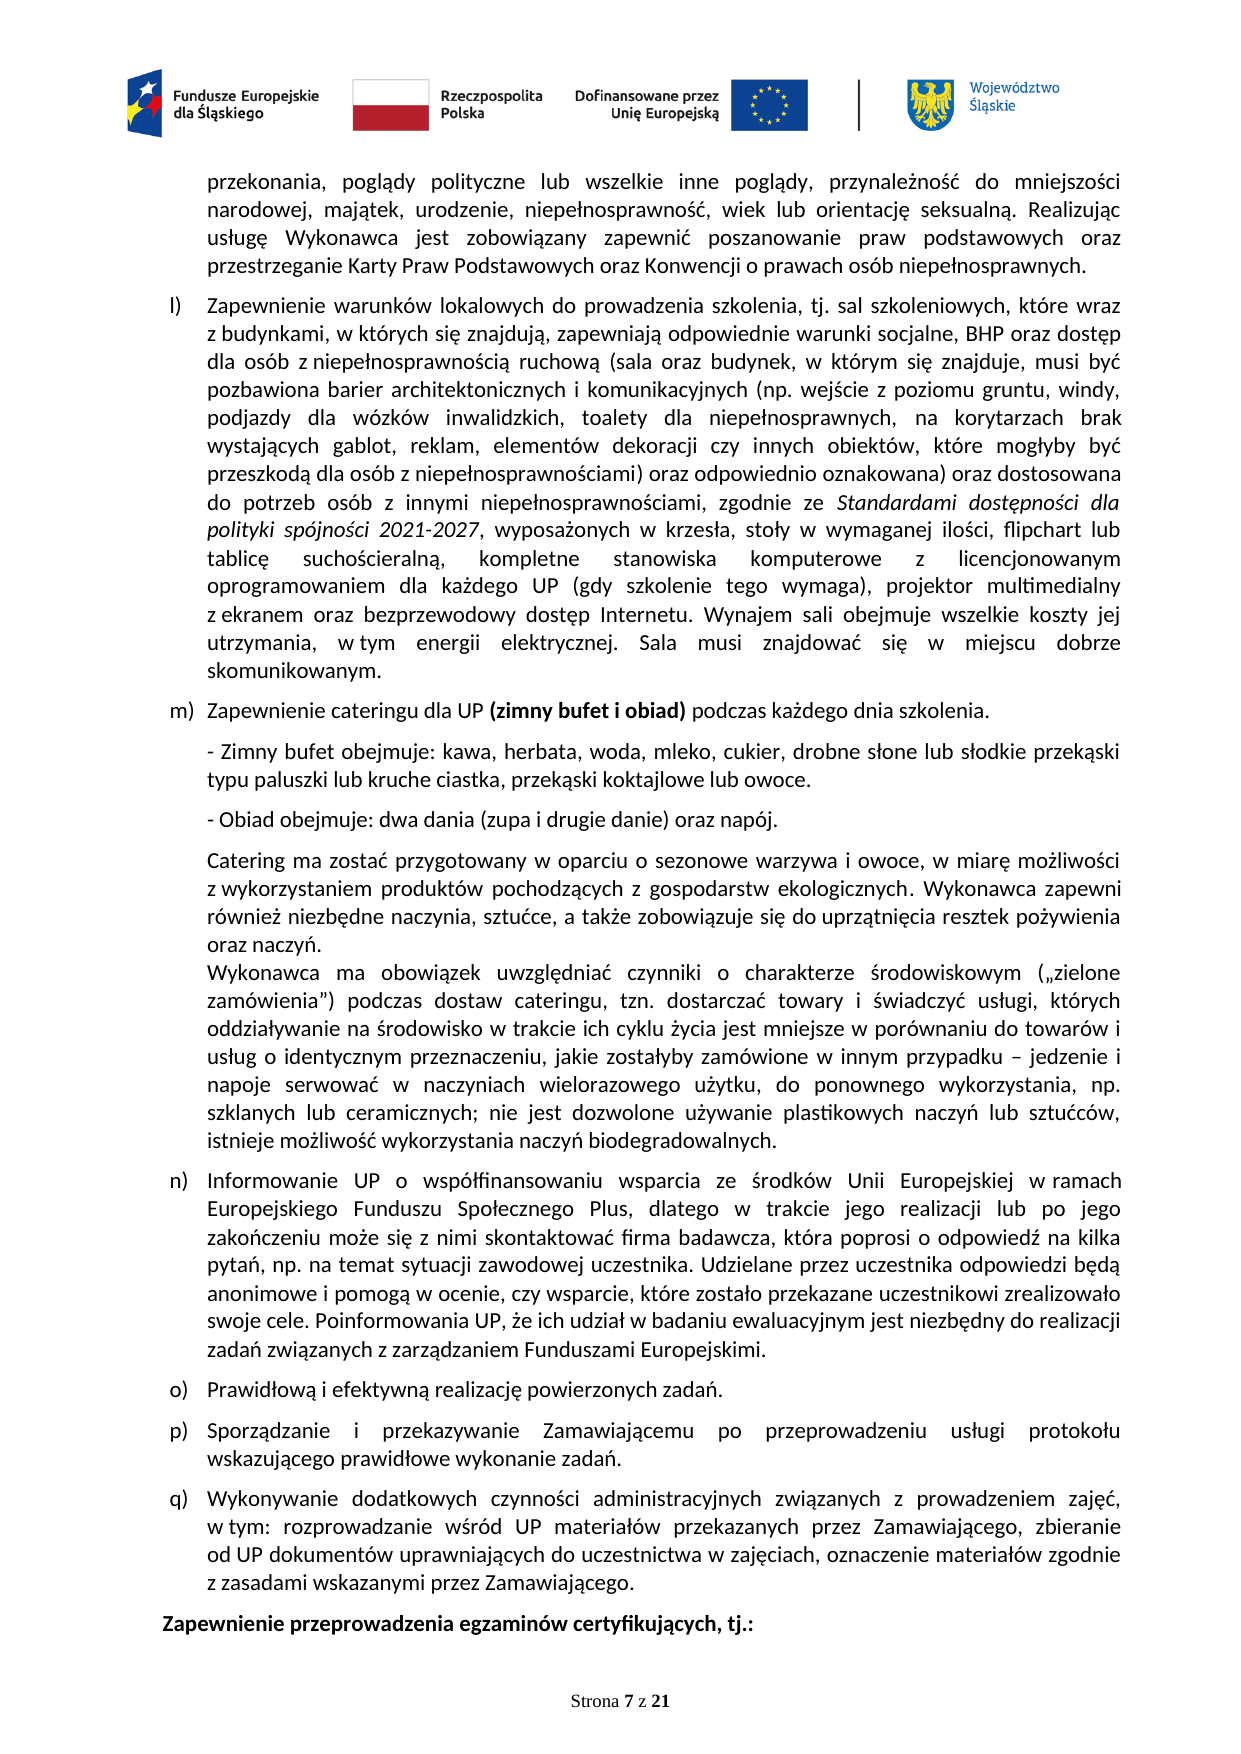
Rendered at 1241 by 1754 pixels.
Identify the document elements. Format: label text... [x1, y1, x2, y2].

text - Zimny bufet obejmuje: kawa, herbata, woda, mleko, cukier, drobne słone lub słodkie przekąski typu paluszki lub kruche ciastka, przekąski koktajlowe lub owoce. [207, 737, 1122, 793]
list Prawidłową i efektywną realizację powierzonych zadań. [169, 1375, 1122, 1403]
text - Obiad obejmuje: dwa dania (zupa i drugie danie) oraz napój. [207, 805, 1122, 833]
text Catering ma zostać przygotowany w oparciu o sezonowe warzywa i owoce, w miarę możliwości z wykorzystaniem produktów pochodzących z gospodarstw ekologicznych. Wykonawca zapewni również niezbędne naczynia, sztućce, a także zobowiązuje się do uprzątnięcia resztek pożywienia oraz naczyń. [207, 846, 1122, 958]
list Zapewnienie przeprowadzenia egzaminów certyfikujących, tj.: [162, 1609, 1122, 1637]
text Wykonawca ma obowiązek uwzględniać czynniki o charakterze środowiskowym („zielone zamówienia”) podczas dostaw cateringu, tzn. dostarczać towary i świadczyć usługi, których oddziaływanie na środowisko w trakcie ich cyklu życia jest mniejsze w porównaniu do towarów i usług o identycznym przeznaczeniu, jakie zostałyby zamówione w innym przypadku – jedzenie i napoje serwować w naczyniach wielorazowego użytku, do ponownego wykorzystania, np. szklanych lub ceramicznych; nie jest dozwolone używanie plastikowych naczyń lub sztućców, istnieje możliwość wykorzystania naczyń biodegradowalnych. [207, 958, 1122, 1154]
list Zapewnienie warunków lokalowych do prowadzenia szkolenia, tj. sal szkoleniowych, które wraz z budynkami, w których się znajdują, zapewniają odpowiednie warunki socjalne, BHP oraz dostęp dla osób z niepełnosprawnością ruchową (sala oraz budynek, w którym się znajduje, musi być pozbawiona barier architektonicznych i komunikacyjnych (np. wejście z poziomu gruntu, windy, podjazdy dla wózków inwalidzkich, toalety dla niepełnosprawnych, na korytarzach brak wystających gablot, reklam, elementów dekoracji czy innych obiektów, które mogłyby być przeszkodą dla osób z niepełnosprawnościami) oraz odpowiednio oznakowana) oraz dostosowana do potrzeb osób z innymi niepełnosprawnościami, zgodnie ze Standardami dostępności dla polityki spójności 2021-2027, wyposażonych w krzesła, stoły w wymaganej ilości, flipchart lub tablicę suchościeralną, kompletne stanowiska komputerowe z licencjonowanym oprogramowaniem dla każdego UP (gdy szkolenie tego wymaga), projektor multimedialny z ekranem oraz bezprzewodowy dostęp Internetu. Wynajem sali obejmuje wszelkie koszty jej utrzymania, w tym energii elektrycznej. Sala musi znajdować się w miejscu dobrze skomunikowanym. [169, 291, 1122, 684]
list Sporządzanie i przekazywanie Zamawiającemu po przeprowadzeniu usługi protokołu wskazującego prawidłowe wykonanie zadań. [169, 1416, 1122, 1472]
list Informowanie UP o współfinansowaniu wsparcia ze środków Unii Europejskiej w ramach Europejskiego Funduszu Społecznego Plus, dlatego w trakcie jego realizacji lub po jego zakończeniu może się z nimi skontaktować firma badawcza, która poprosi o odpowiedź na kilka pytań, np. na temat sytuacji zawodowej uczestnika. Udzielane przez uczestnika odpowiedzi będą anonimowe i pomogą w ocenie, czy wsparcie, które zostało przekazane uczestnikowi zrealizowało swoje cele. Poinformowania UP, że ich udział w badaniu ewaluacyjnym jest niezbędny do realizacji zadań związanych z zarządzaniem Funduszami Europejskimi. [169, 1167, 1122, 1363]
list Wykonywanie dodatkowych czynności administracyjnych związanych z prowadzeniem zajęć, w tym: rozprowadzanie wśród UP materiałów przekazanych przez Zamawiającego, zbieranie od UP dokumentów uprawniających do uczestnictwa w zajęciach, oznaczenie materiałów zgodnie z zasadami wskazanymi przez Zamawiającego. [169, 1484, 1122, 1596]
picture [118, 41, 1064, 161]
list Zapewnienie cateringu dla UP (zimny bufet i obiad) podczas każdego dnia szkolenia. [169, 696, 1122, 724]
